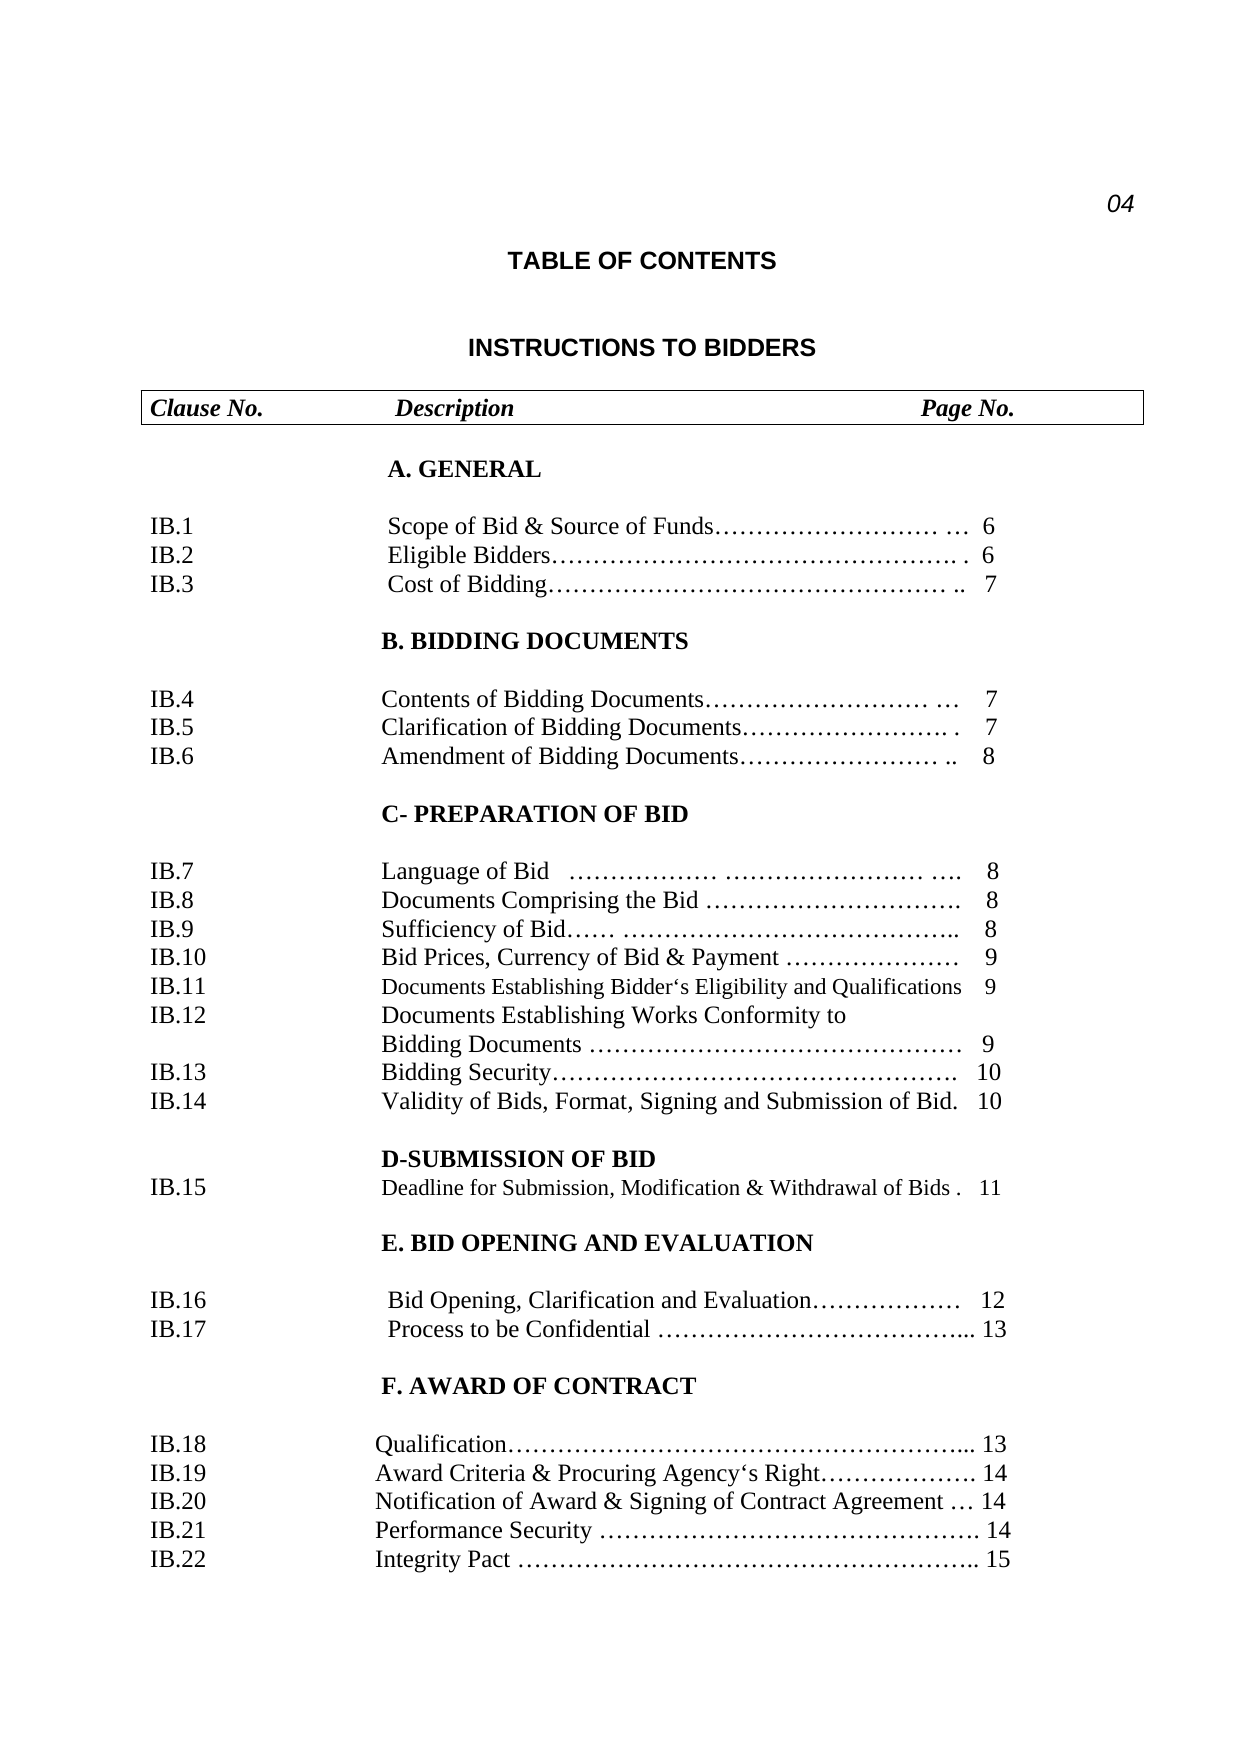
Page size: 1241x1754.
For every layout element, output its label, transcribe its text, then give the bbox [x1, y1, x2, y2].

text TABLE OF CONTENTS [150, 246, 1134, 275]
text IB.14 Validity of Bids, Format, Signing and Submission of Bid. 10 [150, 1086, 1134, 1115]
text Bidding Documents ……………………………………… 9 [150, 1029, 1134, 1057]
text IB.13 Bidding Security…………………………………………. 10 [150, 1057, 1134, 1086]
text IB.4 Contents of Bidding Documents……………………… … 7 [150, 684, 1134, 712]
text IB.8 Documents Comprising the Bid …………………………. 8 [150, 885, 1134, 914]
text F. AWARD OF CONTRACT [375, 1371, 1134, 1400]
text Clause No. Description Page No. [142, 391, 1143, 424]
text IB.7 Language of Bid ……………… …………………… …. 8 [150, 856, 1134, 885]
text B. BIDDING DOCUMENTS [150, 626, 1134, 655]
text IB.6 Amendment of Bidding Documents…………………… .. 8 [150, 741, 1134, 770]
text IB.19 Award Criteria & Procuring Agency‘s Right………………. 14 [150, 1458, 1134, 1486]
text IB.16 Bid Opening, Clarification and Evaluation……………… 12 [150, 1285, 1134, 1314]
text IB.3 Cost of Bidding………………………………………… .. 7 [150, 569, 1134, 597]
text IB.11 Documents Establishing Bidder‘s Eligibility and Qualifications 9 [150, 971, 1134, 1000]
text IB.21 Performance Security ………………………………………. 14 [150, 1515, 1134, 1544]
text IB.10 Bid Prices, Currency of Bid & Payment ………………… 9 [150, 942, 1134, 971]
text IB.18 Qualification………………………………………………... 13 [150, 1429, 1134, 1458]
text E. BID OPENING AND EVALUATION [375, 1228, 1134, 1256]
text IB.17 Process to be Confidential ………………………………... 13 [150, 1314, 1134, 1343]
text IB.20 Notification of Award & Signing of Contract Agreement … 14 [150, 1486, 1134, 1515]
text INSTRUCTIONS TO BIDDERS [150, 332, 1134, 361]
text IB.2 Eligible Bidders…………………………………………. . 6 [150, 540, 1134, 569]
text IB.22 Integrity Pact ……………………………………………….. 15 [150, 1544, 1134, 1573]
text A. GENERAL [150, 454, 1134, 482]
text 04 [150, 189, 1134, 217]
text C- PREPARATION OF BID [375, 799, 1134, 827]
text IB.15 Deadline for Submission, Modification & Withdrawal of Bids . 11 [150, 1172, 1134, 1201]
text IB.12 Documents Establishing Works Conformity to [150, 1000, 1134, 1029]
text IB.5 Clarification of Bidding Documents……………………. . 7 [150, 712, 1134, 741]
text D-SUBMISSION OF BID [375, 1144, 1134, 1172]
text IB.1 Scope of Bid & Source of Funds……………………… … 6 [150, 511, 1134, 540]
text IB.9 Sufficiency of Bid…… ………………………………….. 8 [150, 914, 1134, 942]
